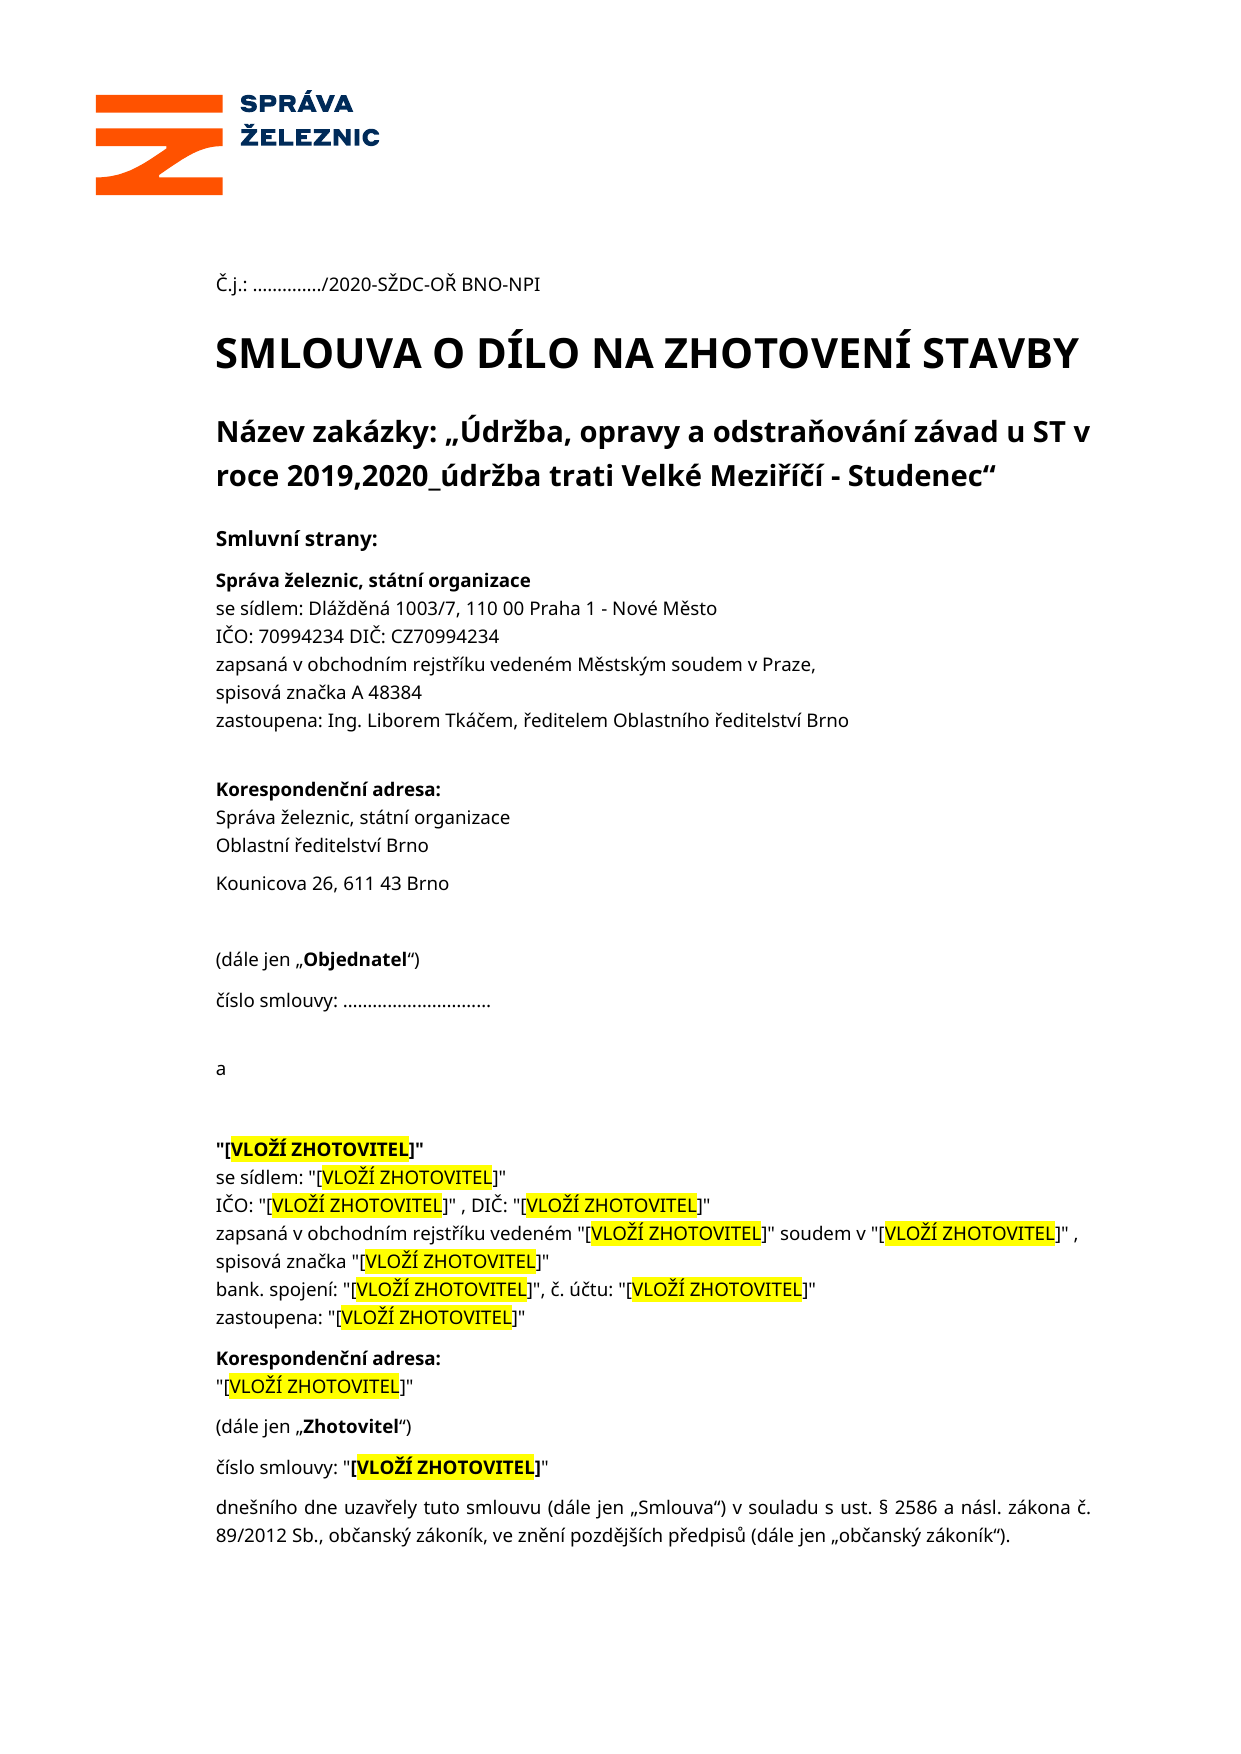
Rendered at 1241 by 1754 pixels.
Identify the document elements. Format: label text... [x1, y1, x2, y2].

text spisová značka A 48384 [216, 680, 1093, 705]
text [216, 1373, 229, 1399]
text Správa železnic, státní organizace [216, 568, 1093, 593]
text Správa železnic, státní organizace [216, 804, 1093, 830]
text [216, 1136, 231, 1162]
text (dále jen „Objednatel“) [216, 946, 1093, 972]
text Korespondenční adresa: [216, 776, 1093, 802]
text (dále jen „Zhotovitel“) [216, 1414, 1093, 1439]
text zastoupena: Ing. Liborem Tkáčem, ředitelem Oblastního ředitelství Brno [216, 708, 1093, 733]
text a [216, 1055, 1093, 1081]
text Kounicova 26, 611 43 Brno [216, 870, 1093, 896]
text se sídlem: Dlážděná 1003/7, 110 00 Praha 1 - Nové Město [216, 596, 1093, 621]
text "[VLOŽÍ ZHOTOVITEL]" [399, 1373, 1093, 1399]
text číslo smlouvy: "[VLOŽÍ ZHOTOVITEL]" [534, 1454, 1093, 1480]
text spisová značka "[VLOŽÍ ZHOTOVITEL]" [216, 1248, 1093, 1274]
text IČO: "[VLOŽÍ ZHOTOVITEL]" , DIČ: "[VLOŽÍ ZHOTOVITEL]" [216, 1192, 1093, 1218]
text Název zakázky: „Údržba, opravy a odstraňování závad u ST v roce 2019,2020_údržba trati Velké Meziříčí - Studenec“ [216, 412, 1093, 495]
text dnešního dne uzavřely tuto smlouvu (dále jen „Smlouva“) v souladu s ust. § 2586 a násl. zákona č. 89/2012 Sb., občanský zákoník, ve znění pozdějších předpisů (dále jen „občanský zákoník“). [216, 1495, 1093, 1548]
text Smluvní strany: [216, 524, 1093, 552]
text Korespondenční adresa: [216, 1345, 1093, 1371]
text "[VLOŽÍ ZHOTOVITEL]" [409, 1136, 1093, 1162]
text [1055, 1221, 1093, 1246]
text zapsaná v obchodním rejstříku vedeném Městským soudem v Praze, [216, 652, 1093, 677]
text číslo smlouvy: ………………………… [216, 987, 1093, 1012]
text zastoupena: "[VLOŽÍ ZHOTOVITEL]" [216, 1304, 1093, 1330]
text bank. spojení: "[VLOŽÍ ZHOTOVITEL]", č. účtu: "[VLOŽÍ ZHOTOVITEL]" [802, 1277, 1093, 1302]
text SMLOUVA O DÍLO NA ZHOTOVENÍ STAVBY [216, 324, 1093, 381]
text Oblastní ředitelství Brno [216, 832, 1093, 858]
text č.j.: …………../2020-SŽDC-OŘ BNO-NPI [216, 271, 1093, 297]
text IČO: 70994234 DIČ: CZ70994234 [216, 624, 1093, 649]
text se sídlem: "[VLOŽÍ ZHOTOVITEL]" [216, 1164, 1093, 1190]
text číslo smlouvy: "[VLOŽÍ ZHOTOVITEL]" [216, 1454, 357, 1480]
text zapsaná v obchodním rejstříku vedeném "[VLOŽÍ ZHOTOVITEL]" soudem v "[VLOŽÍ ZHOTOVITEL]" , [216, 1221, 591, 1246]
